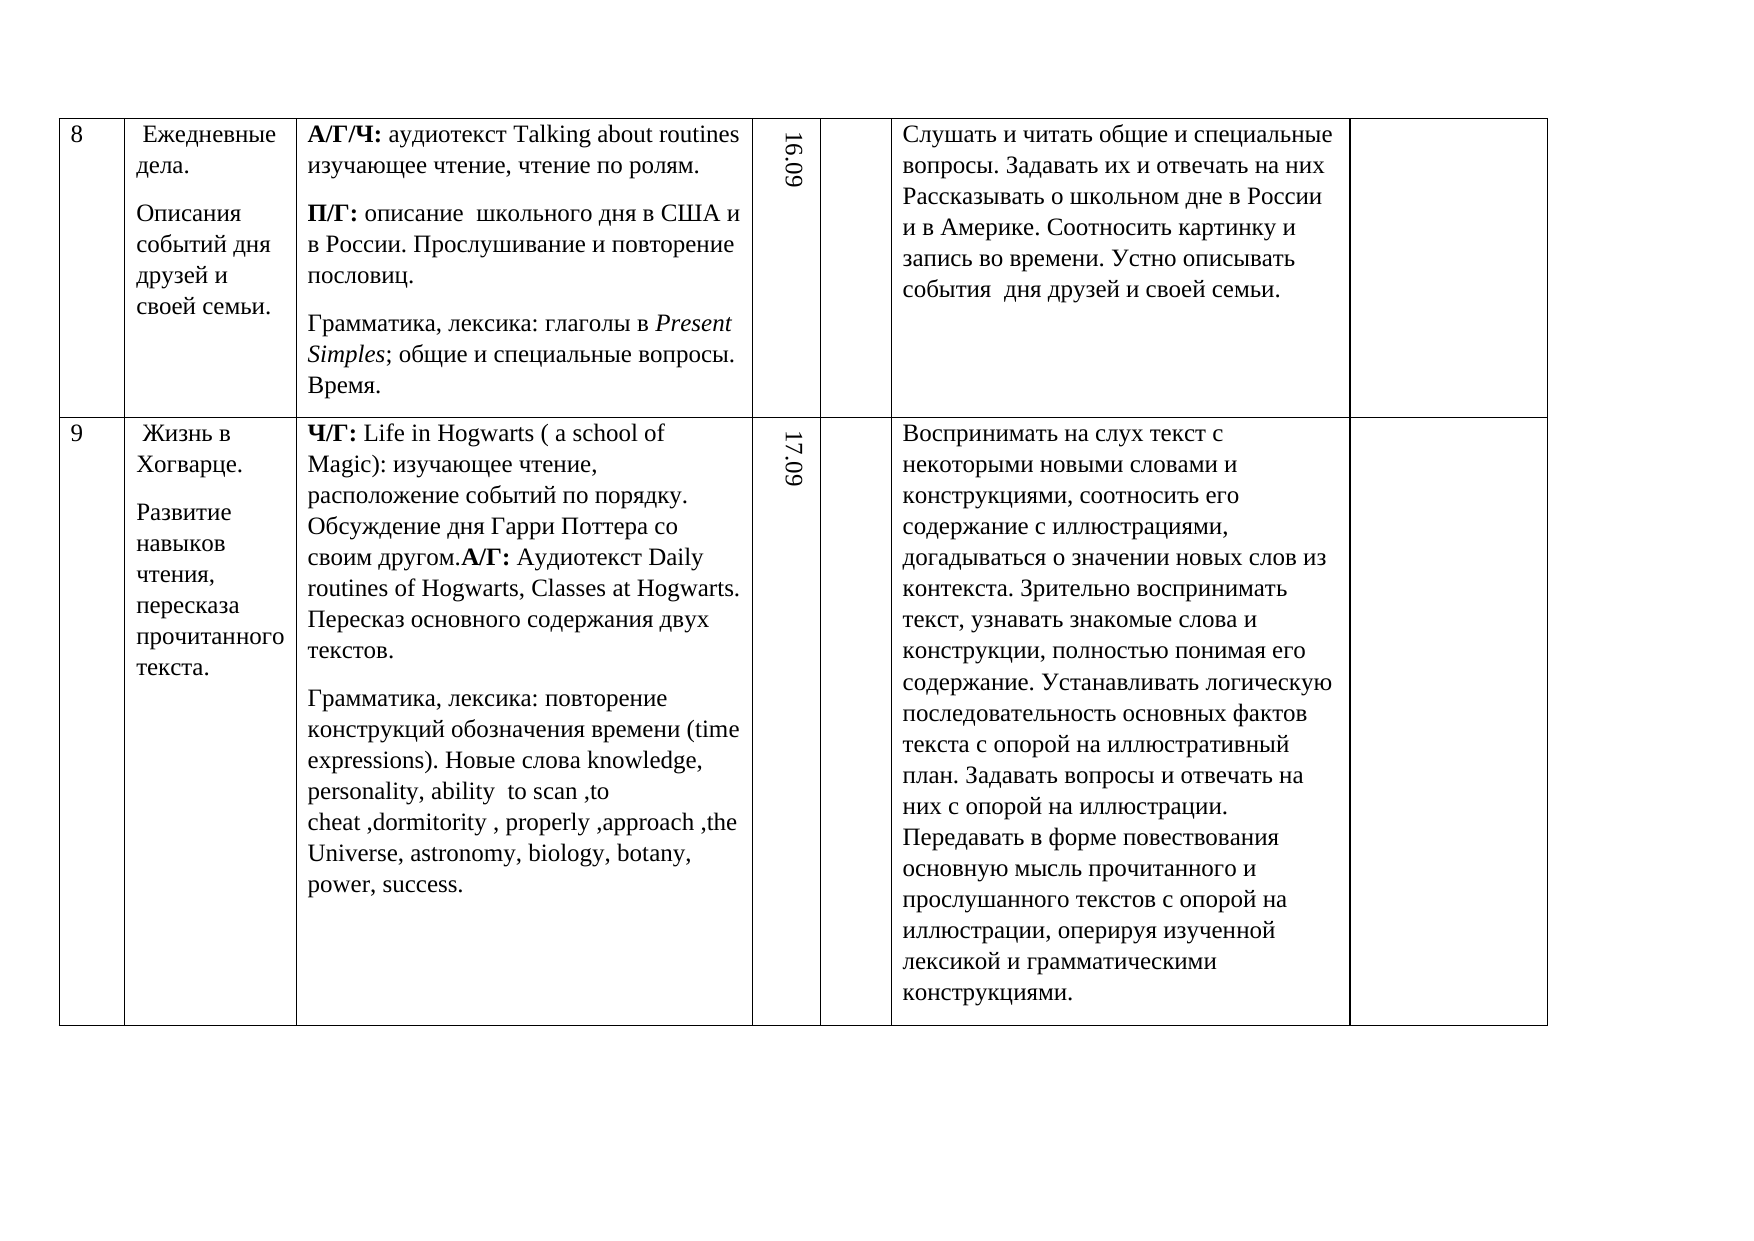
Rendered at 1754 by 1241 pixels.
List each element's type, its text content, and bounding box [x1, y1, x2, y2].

table_cell Ч/Г: Life in Hogwarts ( a school of Magic): изучающее чтение, расположение событий по порядку. Обсуждение дня Гарри Поттера со своим другом.А/Г: Аудиотекст Daily routines of Hogwarts, Classes at Hogwarts. Пересказ основного содержания двух текстов. Грамматика, лексика: повторение конструкций обозначения времени (time expressions). Новые слова knowledge, personality, ability to scan ,to cheat ,dormitority , properly ,approach ,the Universe, astronomy, biology, botany, power, success. [297, 418, 752, 1024]
table_cell 9 [60, 418, 124, 1024]
table_cell [1351, 119, 1547, 417]
table_cell Слушать и читать общие и специальные вопросы. Задавать их и отвечать на них Рассказывать о школьном дне в России и в Америке. Соотносить картинку и запись во времени. Устно описывать события дня друзей и своей семьи. [892, 119, 1349, 417]
table_cell Воспринимать на слух текст с некоторыми новыми словами и конструкциями, соотносить его содержание с иллюстрациями, догадываться о значении новых слов из контекста. Зрительно воспринимать текст, узнавать знакомые слова и конструкции, полностью понимая его содержание. Устанавливать логическую последовательность основных фактов текста с опорой на иллюстративный план. Задавать вопросы и отвечать на них с опорой на иллюстрации. Передавать в форме повествования основную мысль прочитанного и прослушанного текстов с опорой на иллюстрации, оперируя изученной лексикой и грамматическими конструкциями. [892, 418, 1349, 1024]
table_cell А/Г/Ч: аудиотекст Talking about routines изучающее чтение, чтение по ролям. П/Г: описание школьного дня в США и в России. Прослушивание и повторение пословиц. Грамматика, лексика: глаголы в Present Simples; общие и специальные вопросы. Время. [297, 119, 752, 417]
table_cell [821, 418, 891, 1024]
table_cell 17.09 [753, 418, 820, 1024]
table_cell 8 [60, 119, 124, 417]
table_cell Жизнь в Хогварце. Развитие навыков чтения, пересказа прочитанного текста. [125, 418, 296, 1024]
table_cell [821, 119, 891, 417]
table_cell Ежедневные дела. Описания событий дня друзей и своей семьи. [125, 119, 296, 417]
table_cell 16.09 [753, 119, 820, 417]
table_cell [1351, 418, 1547, 1024]
